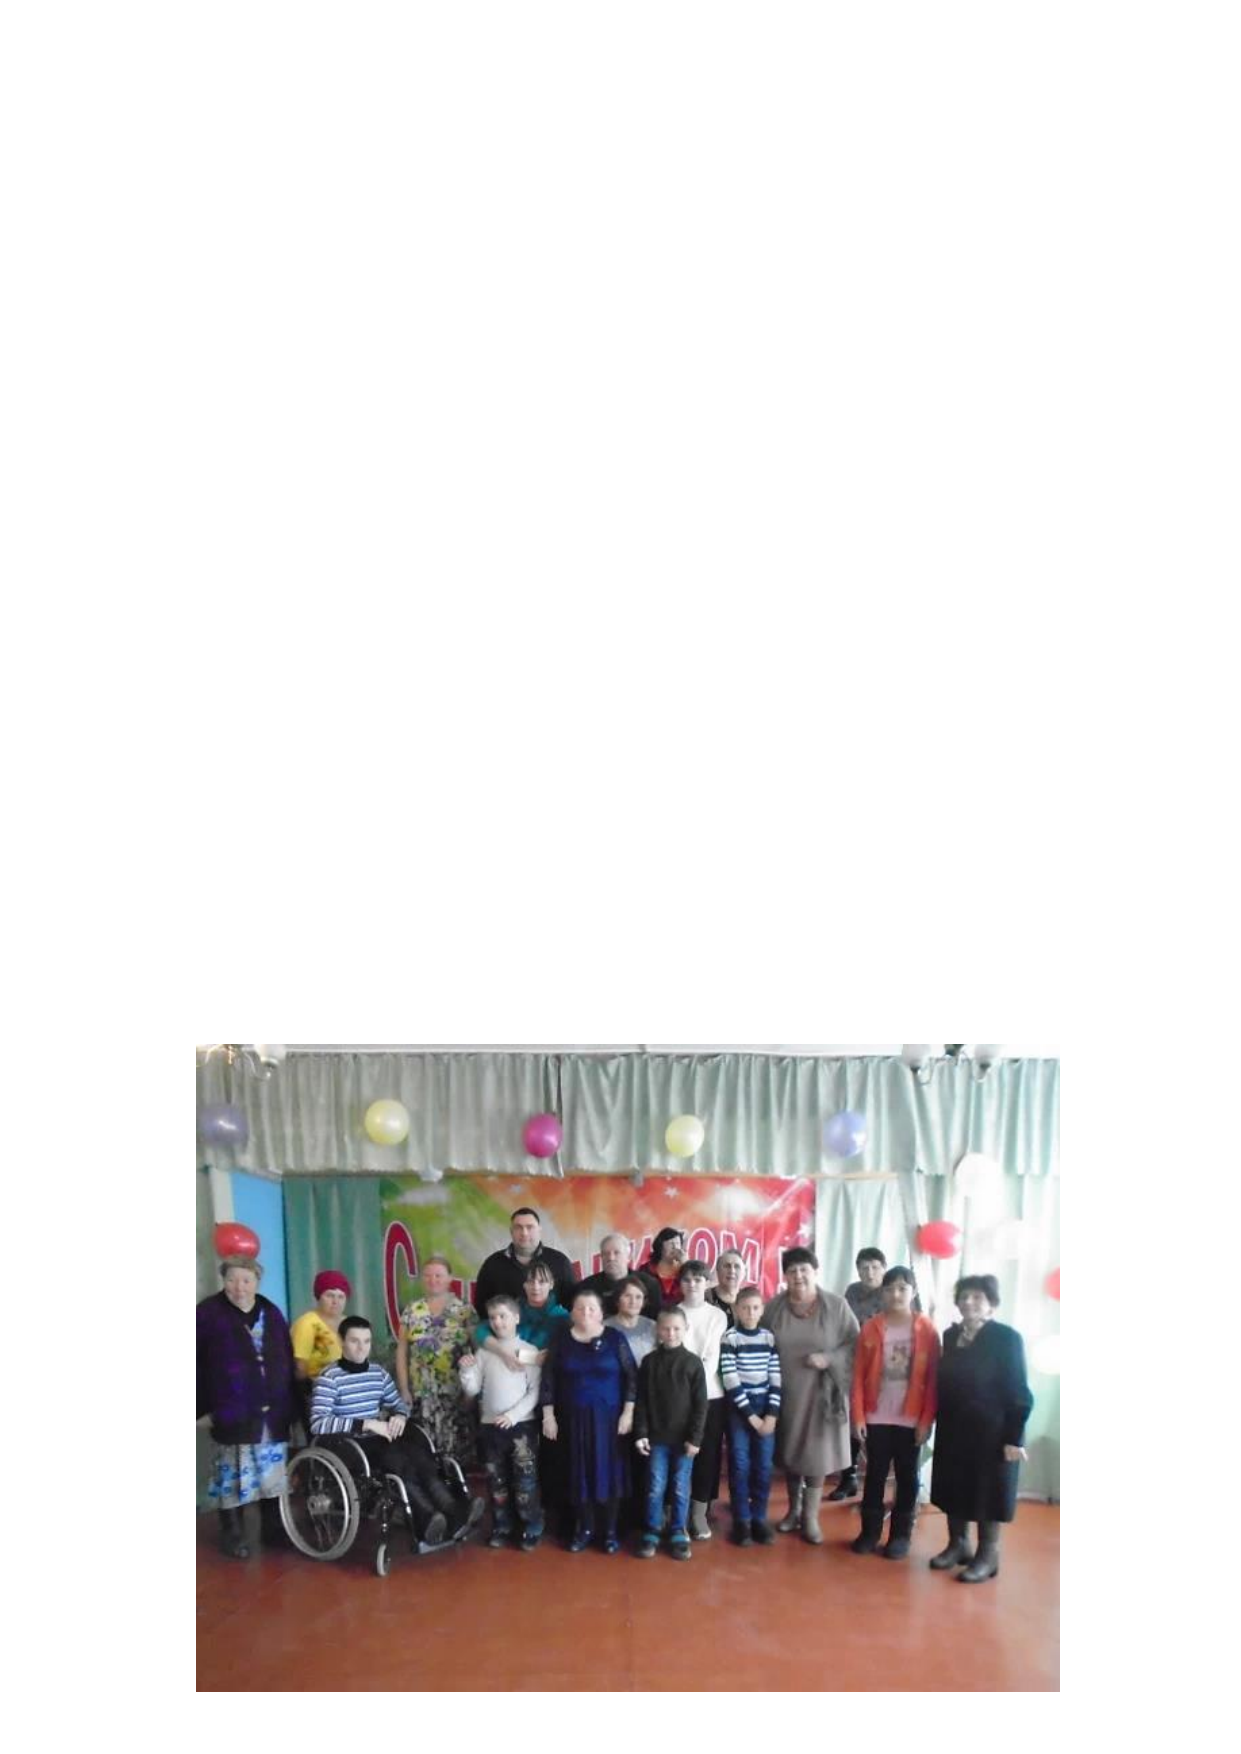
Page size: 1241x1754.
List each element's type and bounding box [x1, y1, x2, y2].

picture [196, 1044, 1060, 1692]
